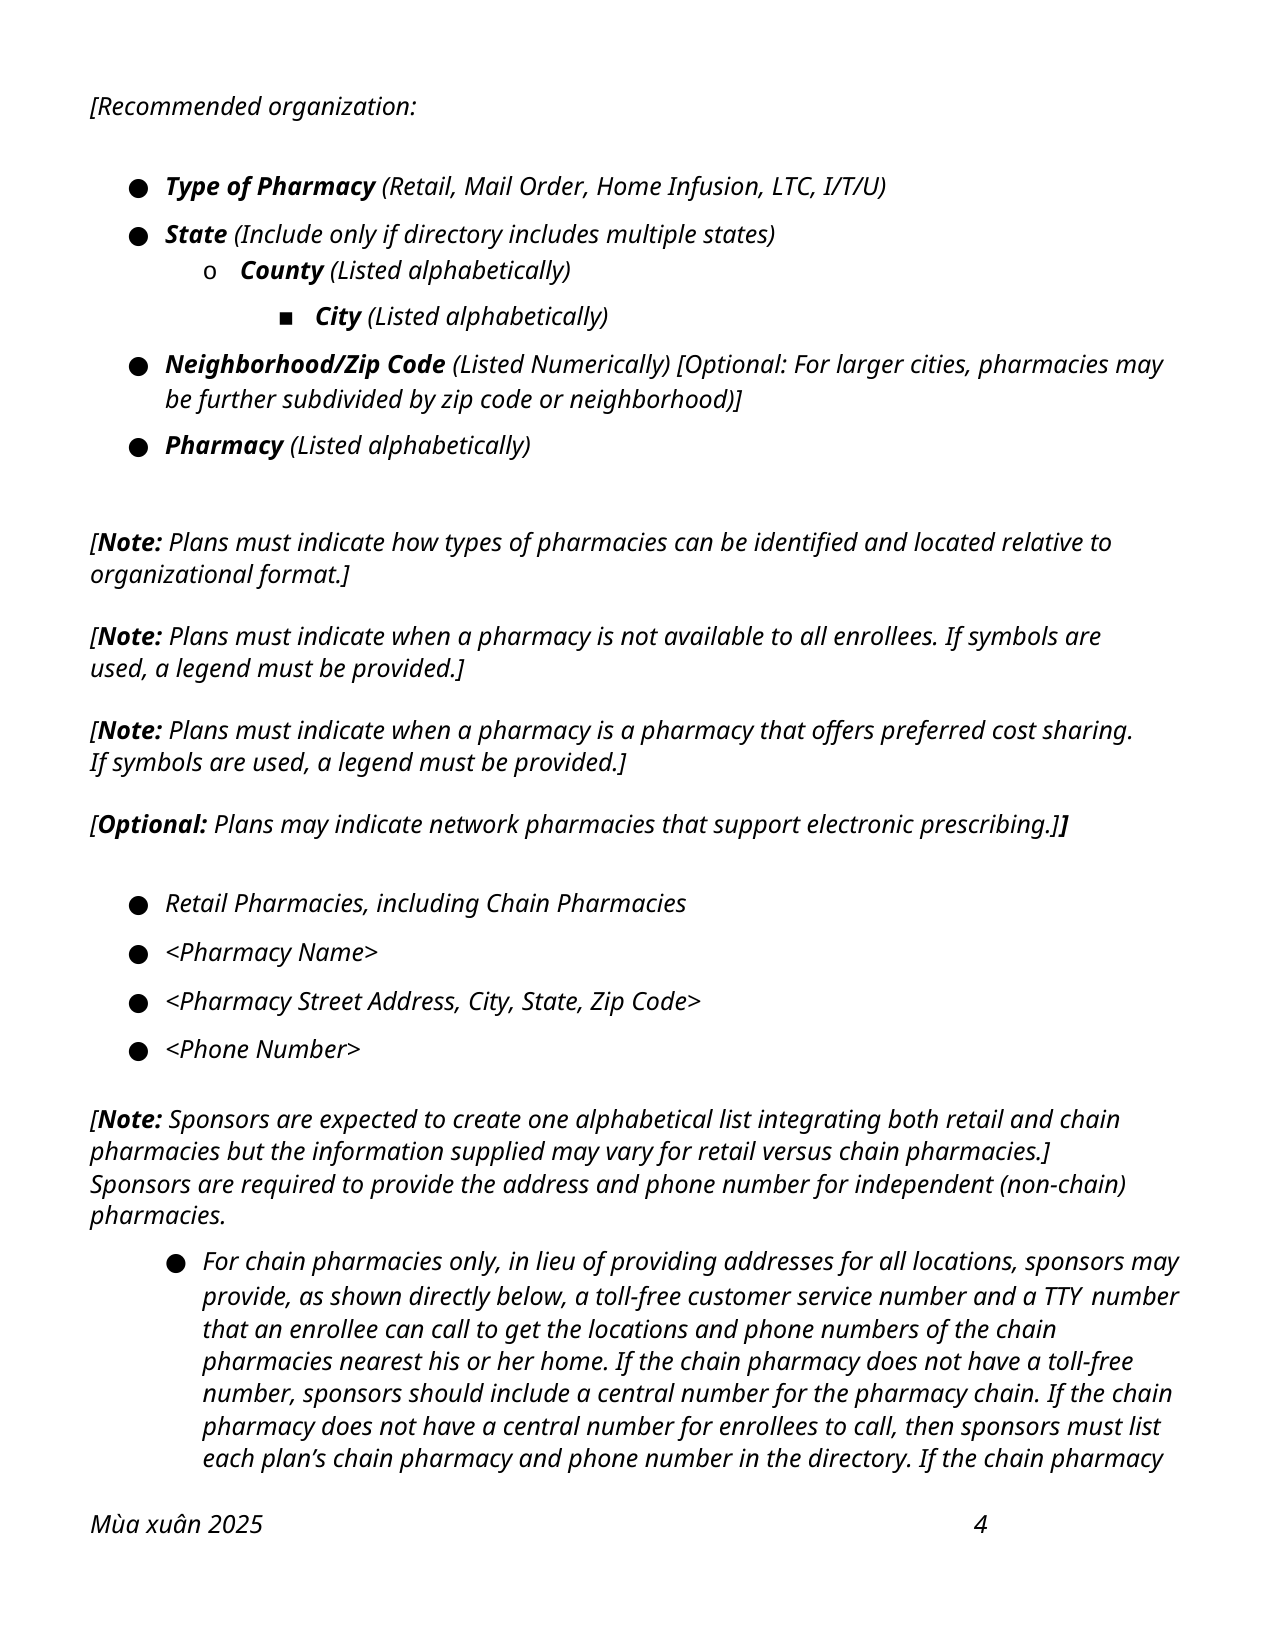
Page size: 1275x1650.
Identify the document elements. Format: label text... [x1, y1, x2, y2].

list <Pharmacy Name> [127, 923, 1185, 971]
list Retail Pharmacies, including Chain Pharmacies [127, 874, 1185, 923]
list State (Include only if directory includes multiple states) [127, 205, 1185, 254]
text [Note: Plans must indicate how types of pharmacies can be identified and located relative to organizational format.] [90, 526, 1168, 591]
text Sponsors are required to provide the address and phone number for independent (non-chain) pharmacies. [90, 1167, 1185, 1232]
list County (Listed alphabetically) [202, 254, 1185, 286]
list Neighborhood/Zip Code (Listed Numerically) [Optional: For larger cities, pharmacies may be further subdivided by zip code or neighborhood)] [127, 335, 1185, 416]
text [Optional: Plans may indicate network pharmacies that support electronic prescribing.]] [90, 808, 1185, 840]
text [Note: Sponsors are expected to create one alphabetical list integrating both retail and chain pharmacies but the information supplied may vary for retail versus chain pharmacies.] [90, 1103, 1185, 1167]
text [Recommended organization: [90, 90, 1185, 122]
text [Note: Plans must indicate when a pharmacy is a pharmacy that offers preferred cost sharing. If symbols are used, a legend must be provided.] [90, 714, 1153, 778]
list Pharmacy (Listed alphabetically) [127, 416, 1185, 497]
list Type of Pharmacy (Retail, Mail Order, Home Infusion, LTC, I/T/U) [127, 156, 1185, 205]
list City (Listed alphabetically) [277, 286, 1185, 335]
list <Phone Number> [127, 1020, 1185, 1068]
list <Pharmacy Street Address, City, State, Zip Code> [127, 971, 1185, 1020]
text [Note: Plans must indicate when a pharmacy is not available to all enrollees. If symbols are used, a legend must be provided.] [90, 620, 1168, 684]
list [165, 1232, 1185, 1475]
